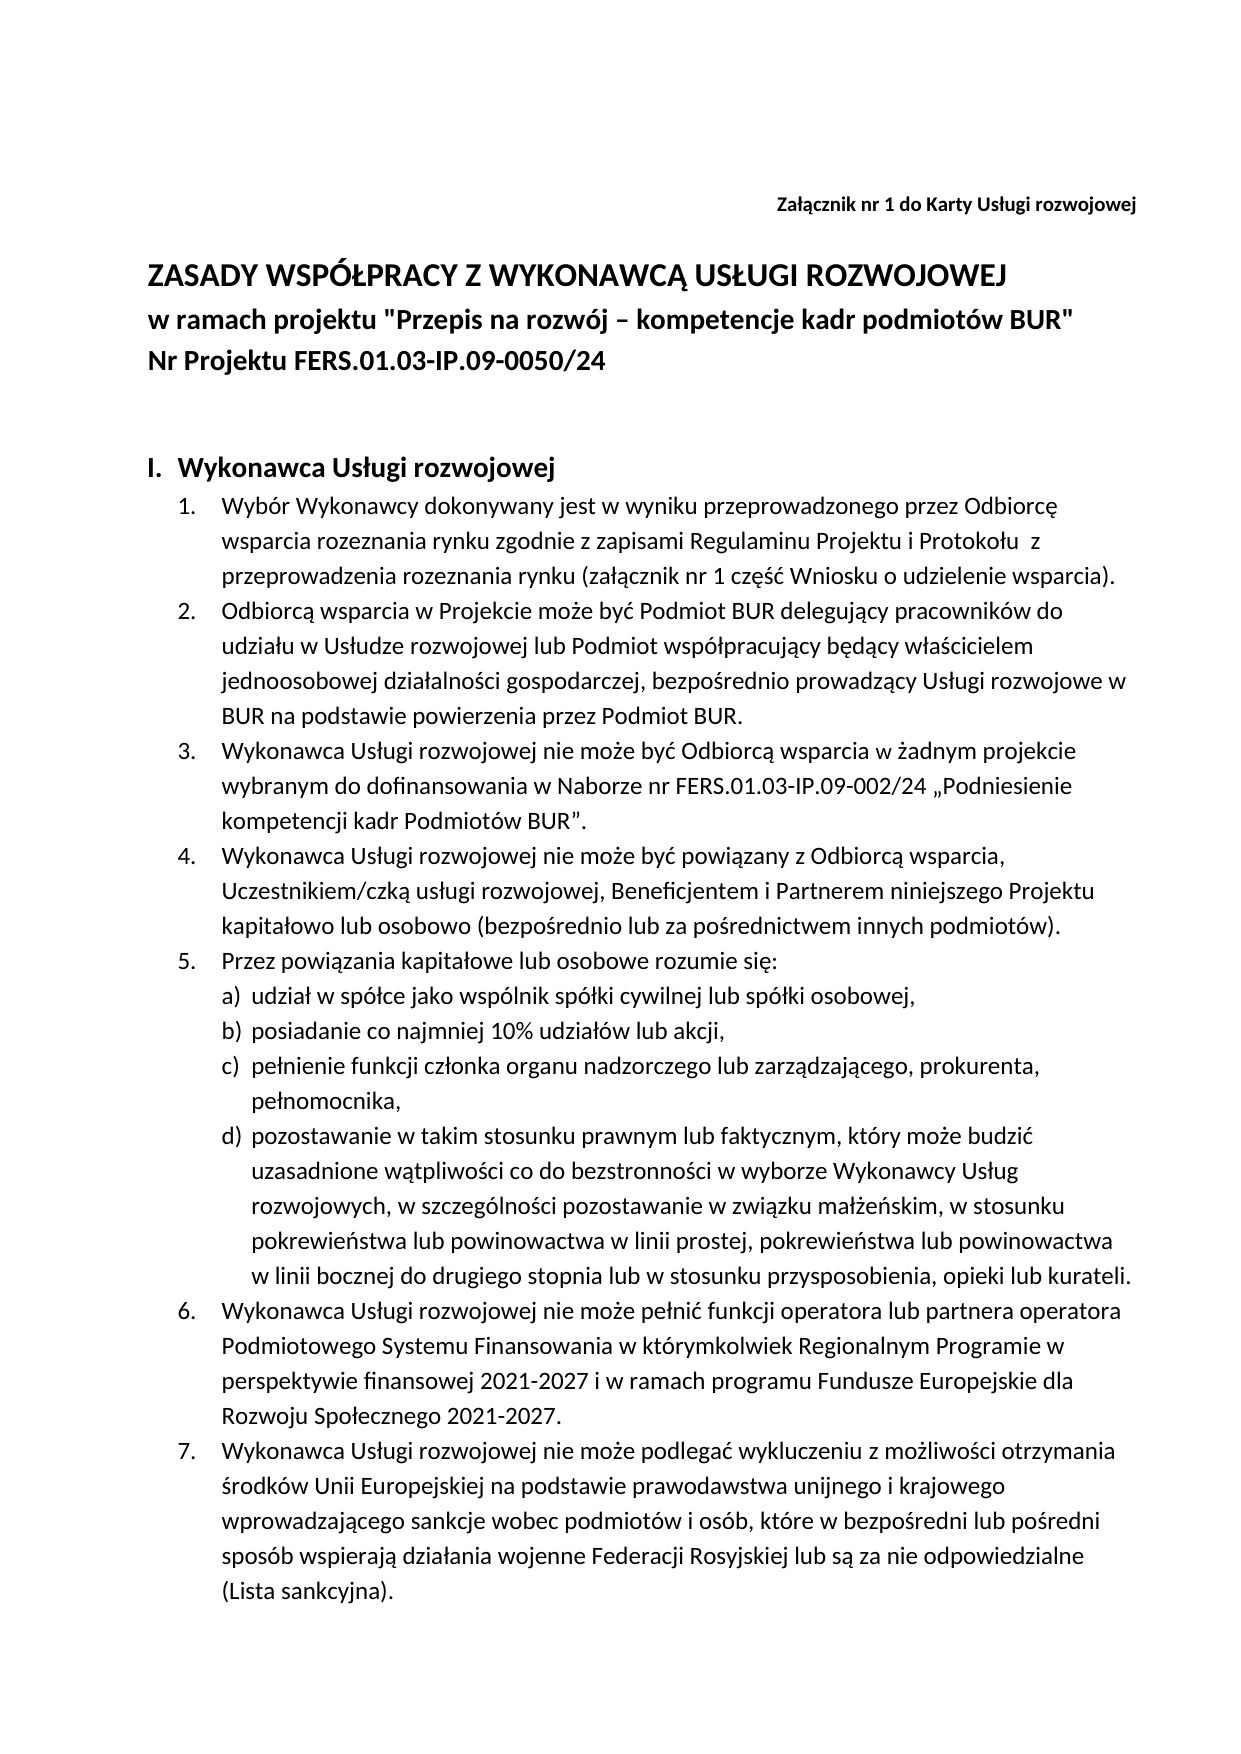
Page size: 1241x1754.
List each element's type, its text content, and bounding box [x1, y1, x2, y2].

list Wybór Wykonawcy dokonywany jest w wyniku przeprowadzonego przez Odbiorcę wsparcia rozeznania rynku zgodnie z zapisami Regulaminu Projektu i Protokołu z przeprowadzenia rozeznania rynku (załącznik nr 1 część Wniosku o udzielenie wsparcia). [177, 490, 1137, 591]
list posiadanie co najmniej 10% udziałów lub akcji, [221, 1015, 1137, 1046]
list Wykonawca Usługi rozwojowej [162, 449, 1137, 485]
text w ramach projektu "Przepis na rozwój – kompetencje kadr podmiotów BUR" [148, 301, 1137, 337]
list Wykonawca Usługi rozwojowej nie może podlegać wykluczeniu z możliwości otrzymania środków Unii Europejskiej na podstawie prawodawstwa unijnego i krajowego wprowadzającego sankcje wobec podmiotów i osób, które w bezpośredni lub pośredni sposób wspierają działania wojenne Federacji Rosyjskiej lub są za nie odpowiedzialne (Lista sankcyjna). [177, 1435, 1137, 1606]
text ZASADY WSPÓŁPRACY Z WYKONAWCĄ USŁUGI ROZWOJOWEJ [148, 254, 1137, 295]
list Odbiorcą wsparcia w Projekcie może być Podmiot BUR delegujący pracowników do udziału w Usłudze rozwojowej lub Podmiot współpracujący będący właścicielem jednoosobowej działalności gospodarczej, bezpośrednio prowadzący Usługi rozwojowe w BUR na podstawie powierzenia przez Podmiot BUR. [177, 595, 1137, 731]
list pozostawanie w takim stosunku prawnym lub faktycznym, który może budzić uzasadnione wątpliwości co do bezstronności w wyborze Wykonawcy Usług rozwojowych, w szczególności pozostawanie w związku małżeńskim, w stosunku pokrewieństwa lub powinowactwa w linii prostej, pokrewieństwa lub powinowactwa w linii bocznej do drugiego stopnia lub w stosunku przysposobienia, opieki lub kurateli. [221, 1120, 1137, 1291]
list Wykonawca Usługi rozwojowej nie może pełnić funkcji operatora lub partnera operatora Podmiotowego Systemu Finansowania w którymkolwiek Regionalnym Programie w perspektywie finansowej 2021-2027 i w ramach programu Fundusze Europejskie dla Rozwoju Społecznego 2021-2027. [177, 1295, 1137, 1431]
text Załącznik nr 1 do Karty Usługi rozwojowej [148, 191, 1137, 216]
text Nr Projektu FERS.01.03-IP.09-0050/24 [148, 342, 1137, 378]
list udział w spółce jako wspólnik spółki cywilnej lub spółki osobowej, [221, 980, 1137, 1011]
list Przez powiązania kapitałowe lub osobowe rozumie się: [177, 945, 1137, 976]
list Wykonawca Usługi rozwojowej nie może być Odbiorcą wsparcia w żadnym projekcie wybranym do dofinansowania w Naborze nr FERS.01.03-IP.09-002/24 „Podniesienie kompetencji kadr Podmiotów BUR”. [177, 735, 1137, 836]
list Wykonawca Usługi rozwojowej nie może być powiązany z Odbiorcą wsparcia, Uczestnikiem/czką usługi rozwojowej, Beneficjentem i Partnerem niniejszego Projektu kapitałowo lub osobowo (bezpośrednio lub za pośrednictwem innych podmiotów). [177, 840, 1137, 941]
list pełnienie funkcji członka organu nadzorczego lub zarządzającego, prokurenta, pełnomocnika, [221, 1050, 1137, 1116]
